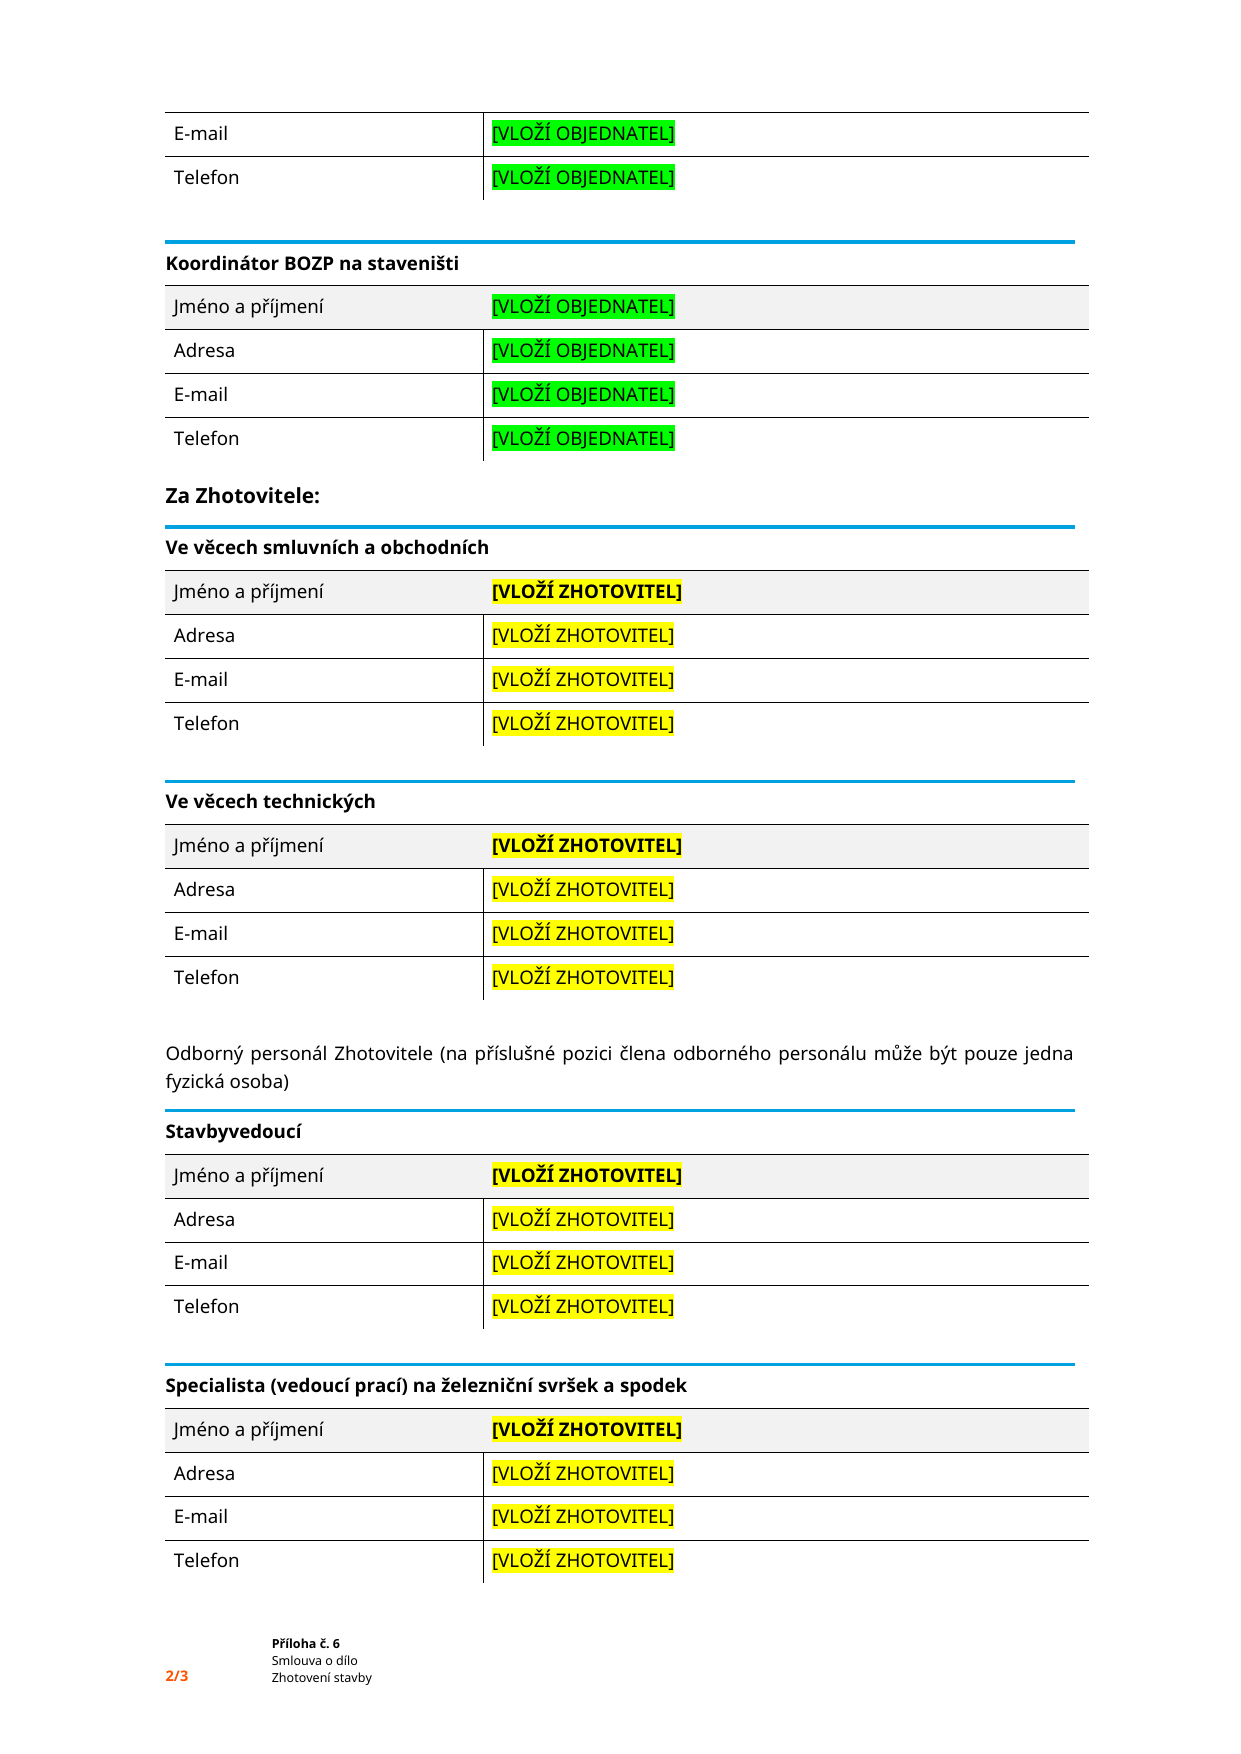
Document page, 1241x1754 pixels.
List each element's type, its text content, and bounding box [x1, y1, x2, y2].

table_cell Telefon [165, 418, 483, 461]
table_cell [VLOŽÍ ZHOTOVITEL] [484, 1286, 1089, 1329]
table_header [VLOŽÍ OBJEDNATEL] [484, 286, 1089, 329]
text Ve věcech technických [165, 783, 1075, 814]
table_cell [VLOŽÍ ZHOTOVITEL] [484, 615, 1089, 658]
table_header [VLOŽÍ ZHOTOVITEL] [484, 825, 1089, 868]
table_cell [VLOŽÍ ZHOTOVITEL] [484, 659, 1089, 702]
table_cell Telefon [165, 1541, 483, 1583]
table_cell E-mail [165, 113, 483, 156]
text Odborný personál Zhotovitele (na příslušné pozici člena odborného personálu může být pouze jedna fyzická osoba) [165, 1040, 1075, 1094]
table_cell [VLOŽÍ OBJEDNATEL] [484, 374, 1089, 417]
text Za Zhotovitele: [165, 482, 1075, 510]
text Stavbyvedoucí [165, 1112, 1075, 1144]
table_header Jméno a příjmení [165, 1409, 484, 1452]
text Ve věcech smluvních a obchodních [165, 529, 1075, 560]
table_header Jméno a příjmení [165, 286, 484, 329]
table_cell [VLOŽÍ OBJEDNATEL] [484, 418, 1089, 461]
table_cell Telefon [165, 703, 483, 746]
table_cell Adresa [165, 1199, 483, 1241]
table_cell [VLOŽÍ ZHOTOVITEL] [484, 957, 1089, 1000]
table_cell Adresa [165, 869, 483, 912]
table_cell [VLOŽÍ OBJEDNATEL] [484, 330, 1089, 373]
table_cell [VLOŽÍ ZHOTOVITEL] [484, 1243, 1089, 1285]
table_cell [VLOŽÍ ZHOTOVITEL] [484, 1497, 1089, 1539]
table_cell [VLOŽÍ ZHOTOVITEL] [484, 1199, 1089, 1241]
table_cell [VLOŽÍ ZHOTOVITEL] [484, 1541, 1089, 1583]
table_header Jméno a příjmení [165, 825, 484, 868]
table_cell E-mail [165, 374, 483, 417]
table_cell [VLOŽÍ OBJEDNATEL] [484, 113, 1089, 156]
table_header [VLOŽÍ ZHOTOVITEL] [484, 1155, 1089, 1198]
table_cell E-mail [165, 1243, 483, 1285]
table_cell E-mail [165, 913, 483, 956]
table_cell Adresa [165, 615, 483, 658]
table_cell E-mail [165, 1497, 483, 1539]
table_header [VLOŽÍ ZHOTOVITEL] [484, 1409, 1089, 1452]
table_header Jméno a příjmení [165, 571, 484, 614]
table_cell Telefon [165, 157, 483, 200]
table_header Jméno a příjmení [165, 1155, 484, 1198]
table_cell Telefon [165, 1286, 483, 1329]
text Specialista (vedoucí prací) na železniční svršek a spodek [165, 1366, 1075, 1398]
table_cell Adresa [165, 1453, 483, 1496]
table_cell Telefon [165, 957, 483, 1000]
table_cell E-mail [165, 659, 483, 702]
table_cell [VLOŽÍ ZHOTOVITEL] [484, 703, 1089, 746]
table_cell [VLOŽÍ ZHOTOVITEL] [484, 869, 1089, 912]
table_cell [VLOŽÍ ZHOTOVITEL] [484, 1453, 1089, 1496]
table_header [VLOŽÍ ZHOTOVITEL] [484, 571, 1089, 614]
table_cell [VLOŽÍ OBJEDNATEL] [484, 157, 1089, 200]
text Koordinátor BOZP na staveništi [165, 244, 1075, 275]
table_cell Adresa [165, 330, 483, 373]
table_cell [VLOŽÍ ZHOTOVITEL] [484, 913, 1089, 956]
